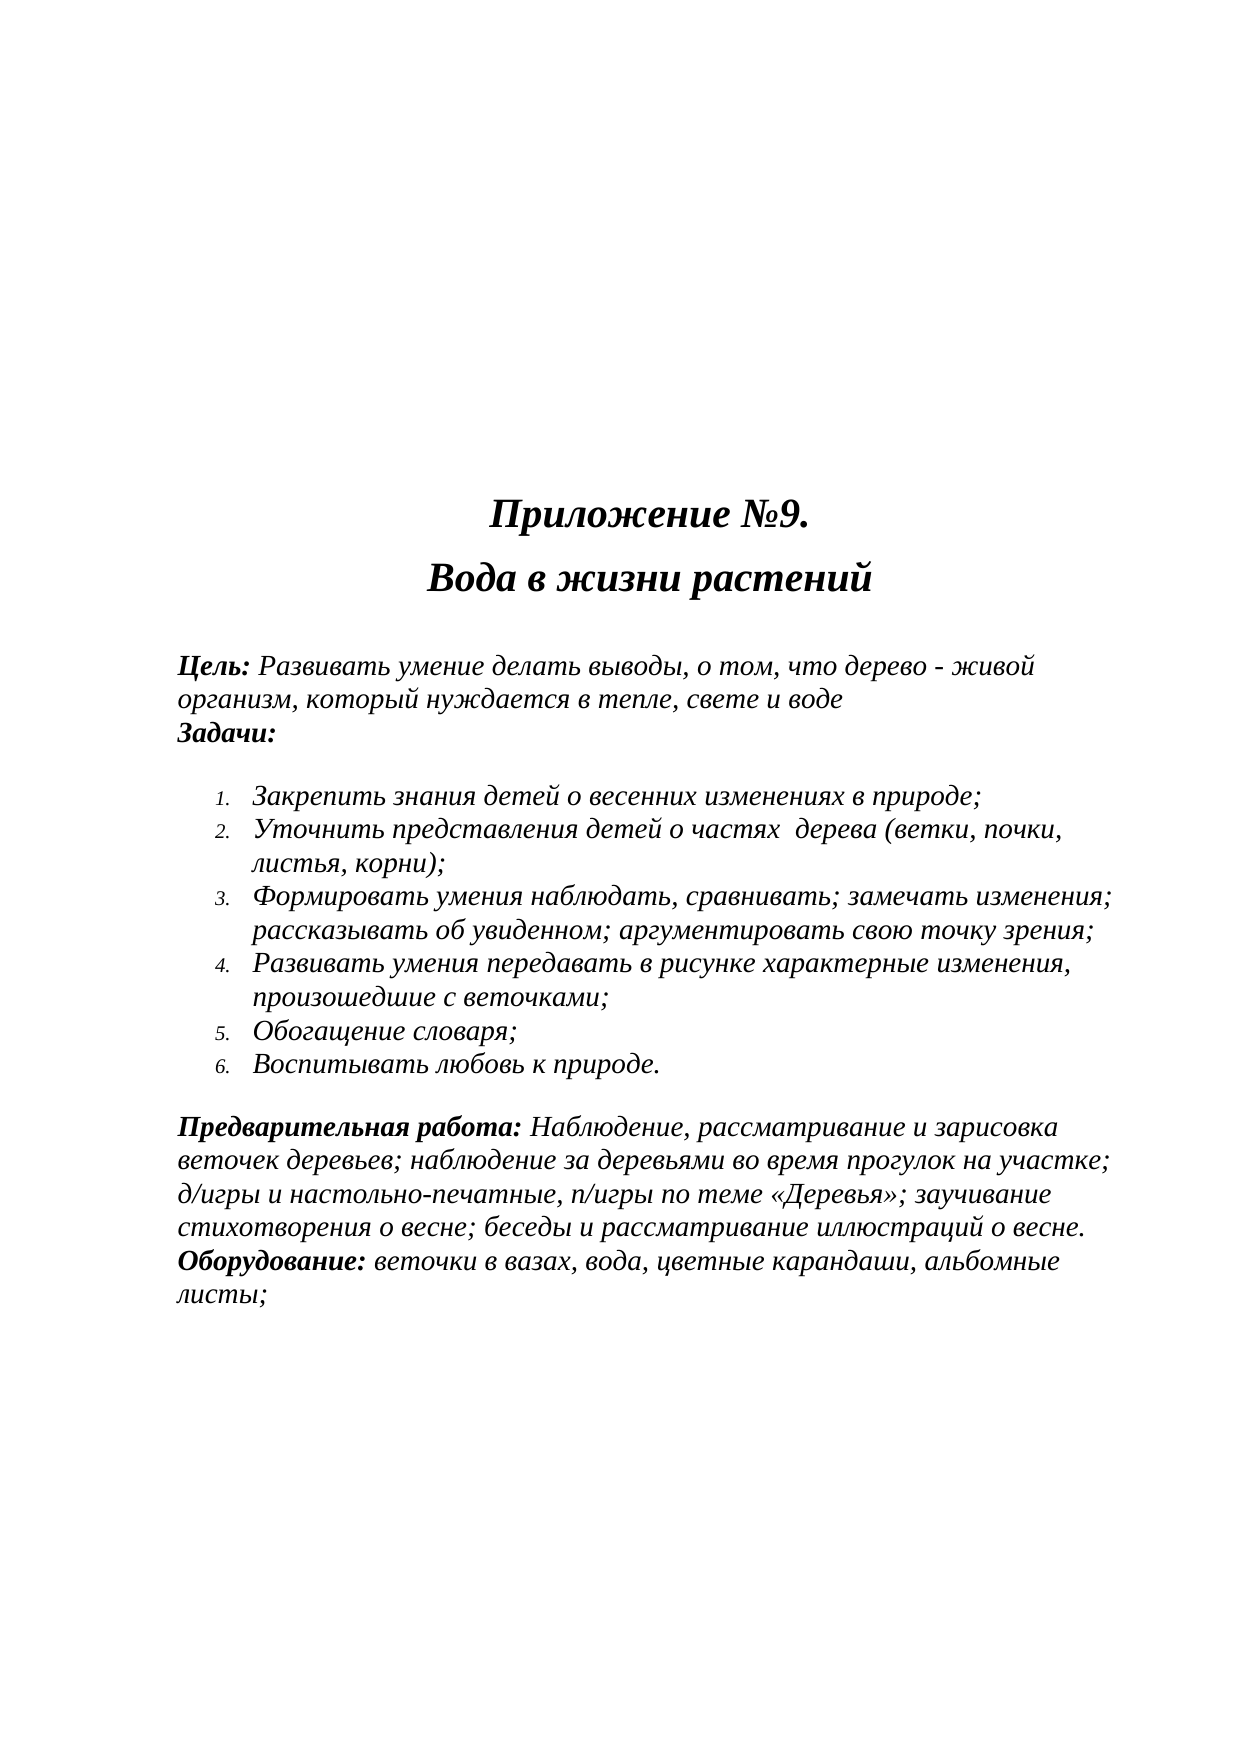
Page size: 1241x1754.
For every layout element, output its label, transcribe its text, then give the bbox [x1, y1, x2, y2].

list Развивать умения передавать в рисунке характерные изменения, произошедшие с веточками; [215, 946, 1122, 1013]
text Задачи: [177, 715, 1122, 749]
list Уточнить представления детей о частях дерева (ветки, почки, листья, корни); [215, 811, 1122, 878]
text Предварительная работа: Наблюдение, рассматривание и зарисовка веточек деревьев; наблюдение за деревьями во время прогулок на участке; д/игры и настольно-печатные, п/игры по теме «Деревья»; заучивание стихотворения о весне; беседы и рассматривание иллюстраций о весне. [177, 1109, 1122, 1243]
text Вода в жизни растений [177, 552, 1122, 600]
text Приложение №9. [177, 489, 1122, 537]
list Формировать умения наблюдать, сравнивать; замечать изменения; рассказывать об увиденном; аргументировать свою точку зрения; [215, 878, 1122, 946]
list Воспитывать любовь к природе. [215, 1046, 1122, 1080]
list Закрепить знания детей о весенних изменениях в природе; [215, 778, 1122, 811]
list Обогащение словаря; [215, 1013, 1122, 1046]
text Оборудование: веточки в вазах, вода, цветные карандаши, альбомные листы; [177, 1243, 1122, 1310]
text Цель: Развивать умение делать выводы, о том, что дерево - живой организм, который нуждается в тепле, свете и воде [177, 648, 1122, 715]
